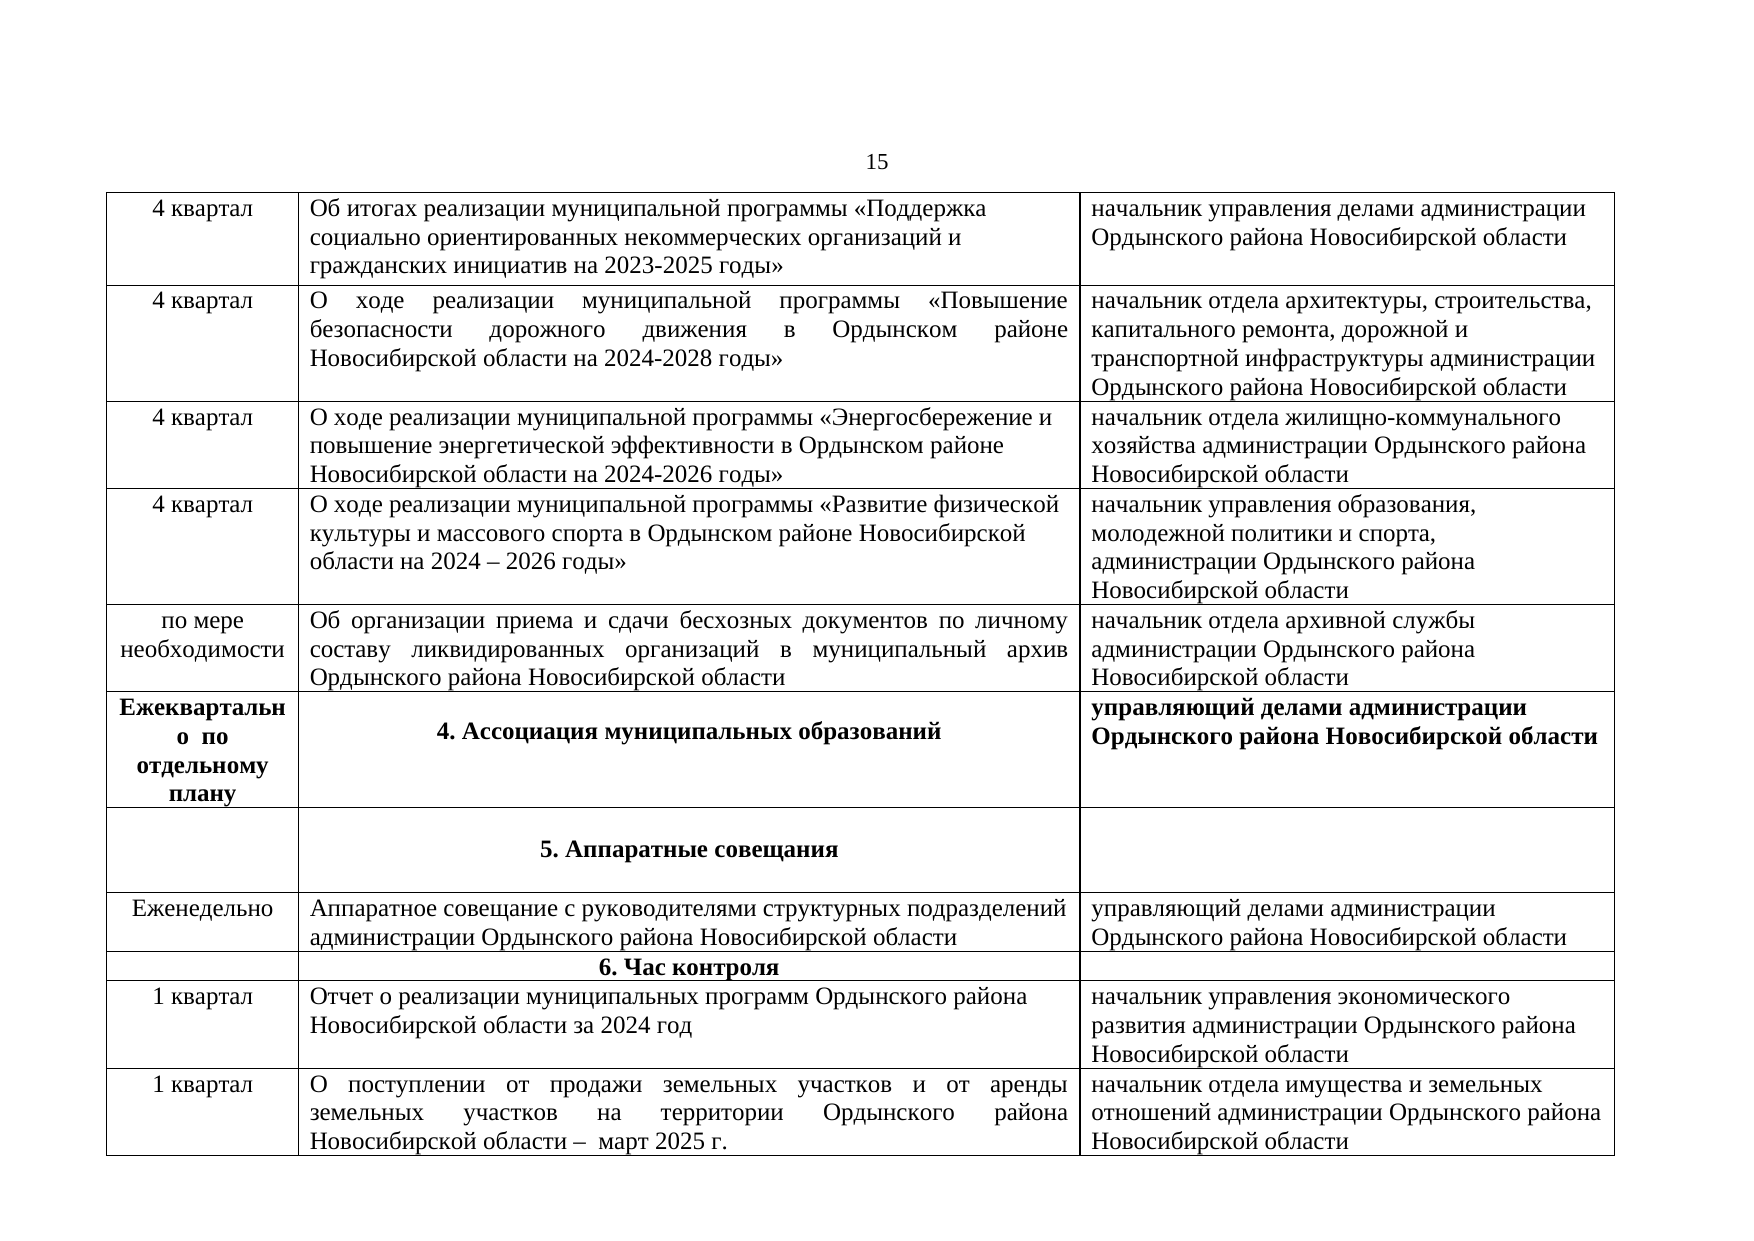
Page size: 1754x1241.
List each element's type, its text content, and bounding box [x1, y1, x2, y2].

table_cell 4. Ассоциация муниципальных образований [299, 692, 1079, 807]
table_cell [1081, 193, 1614, 284]
table_cell управляющий делами администрации Ордынского района Новосибирской области [1081, 893, 1614, 951]
table_cell 4 квартал [107, 489, 298, 604]
table_cell управляющий делами администрации Ордынского района Новосибирской области [1081, 692, 1614, 807]
table_cell О поступлении от продажи земельных участков и от аренды земельных участков на территории Ордынского района Новосибирской области – март 2025 г. [299, 1069, 1079, 1155]
table_cell О ходе реализации муниципальной программы «Развитие физической культуры и массового спорта в Ордынском районе Новосибирской области на 2024 – 2026 годы» [299, 489, 1079, 604]
table_cell Аппаратное совещание с руководителями структурных подразделений администрации Ордынского района Новосибирской области [299, 893, 1079, 951]
table_cell 1 квартал [107, 981, 298, 1068]
table_cell [1081, 952, 1614, 980]
table_cell О ходе реализации муниципальной программы «Энергосбережение и повышение энергетической эффективности в Ордынском районе Новосибирской области на 2024-2026 годы» [299, 402, 1079, 488]
table_cell О ходе реализации муниципальной программы «Повышение безопасности дорожного движения в Ордынском районе Новосибирской области на 2024-2028 годы» [299, 286, 1079, 401]
table_cell [107, 808, 298, 892]
table_cell начальник отдела имущества и земельных отношений администрации Ордынского района Новосибирской области [1081, 1069, 1614, 1155]
table_cell Об итогах реализации муниципальной программы «Поддержка социально ориентированных некоммерческих организаций и гражданских инициатив на 2023-2025 годы» [299, 193, 1079, 284]
table_cell [107, 952, 298, 980]
table_cell Ежеквартально по отдельному плану [107, 692, 298, 807]
table_cell начальник отдела архивной службы администрации Ордынского района Новосибирской области [1081, 605, 1614, 691]
table_cell 6. Час контроля [299, 952, 1079, 980]
table_cell 5. Аппаратные совещания [299, 808, 1079, 892]
table_cell Об организации приема и сдачи бесхозных документов по личному составу ликвидированных организаций в муниципальный архив Ордынского района Новосибирской области [299, 605, 1079, 691]
table_cell 4 квартал [107, 193, 298, 284]
table_cell Отчет о реализации муниципальных программ Ордынского района Новосибирской области за 2024 год [299, 981, 1079, 1068]
table_cell Еженедельно [107, 893, 298, 951]
table_cell начальник управления экономического развития администрации Ордынского района Новосибирской области [1081, 981, 1614, 1068]
table_cell начальник управления образования, молодежной политики и спорта, администрации Ордынского района Новосибирской области [1081, 489, 1614, 604]
table_cell по мере необходимости [107, 605, 298, 691]
table_cell 1 квартал [107, 1069, 298, 1155]
table_cell начальник отдела архитектуры, строительства, капитального ремонта, дорожной и транспортной инфраструктуры администрации Ордынского района Новосибирской области [1081, 286, 1614, 401]
table_cell [1081, 808, 1614, 892]
table_cell 4 квартал [107, 286, 298, 401]
table_cell начальник отдела жилищно-коммунального хозяйства администрации Ордынского района Новосибирской области [1081, 402, 1614, 488]
table_cell 4 квартал [107, 402, 298, 488]
